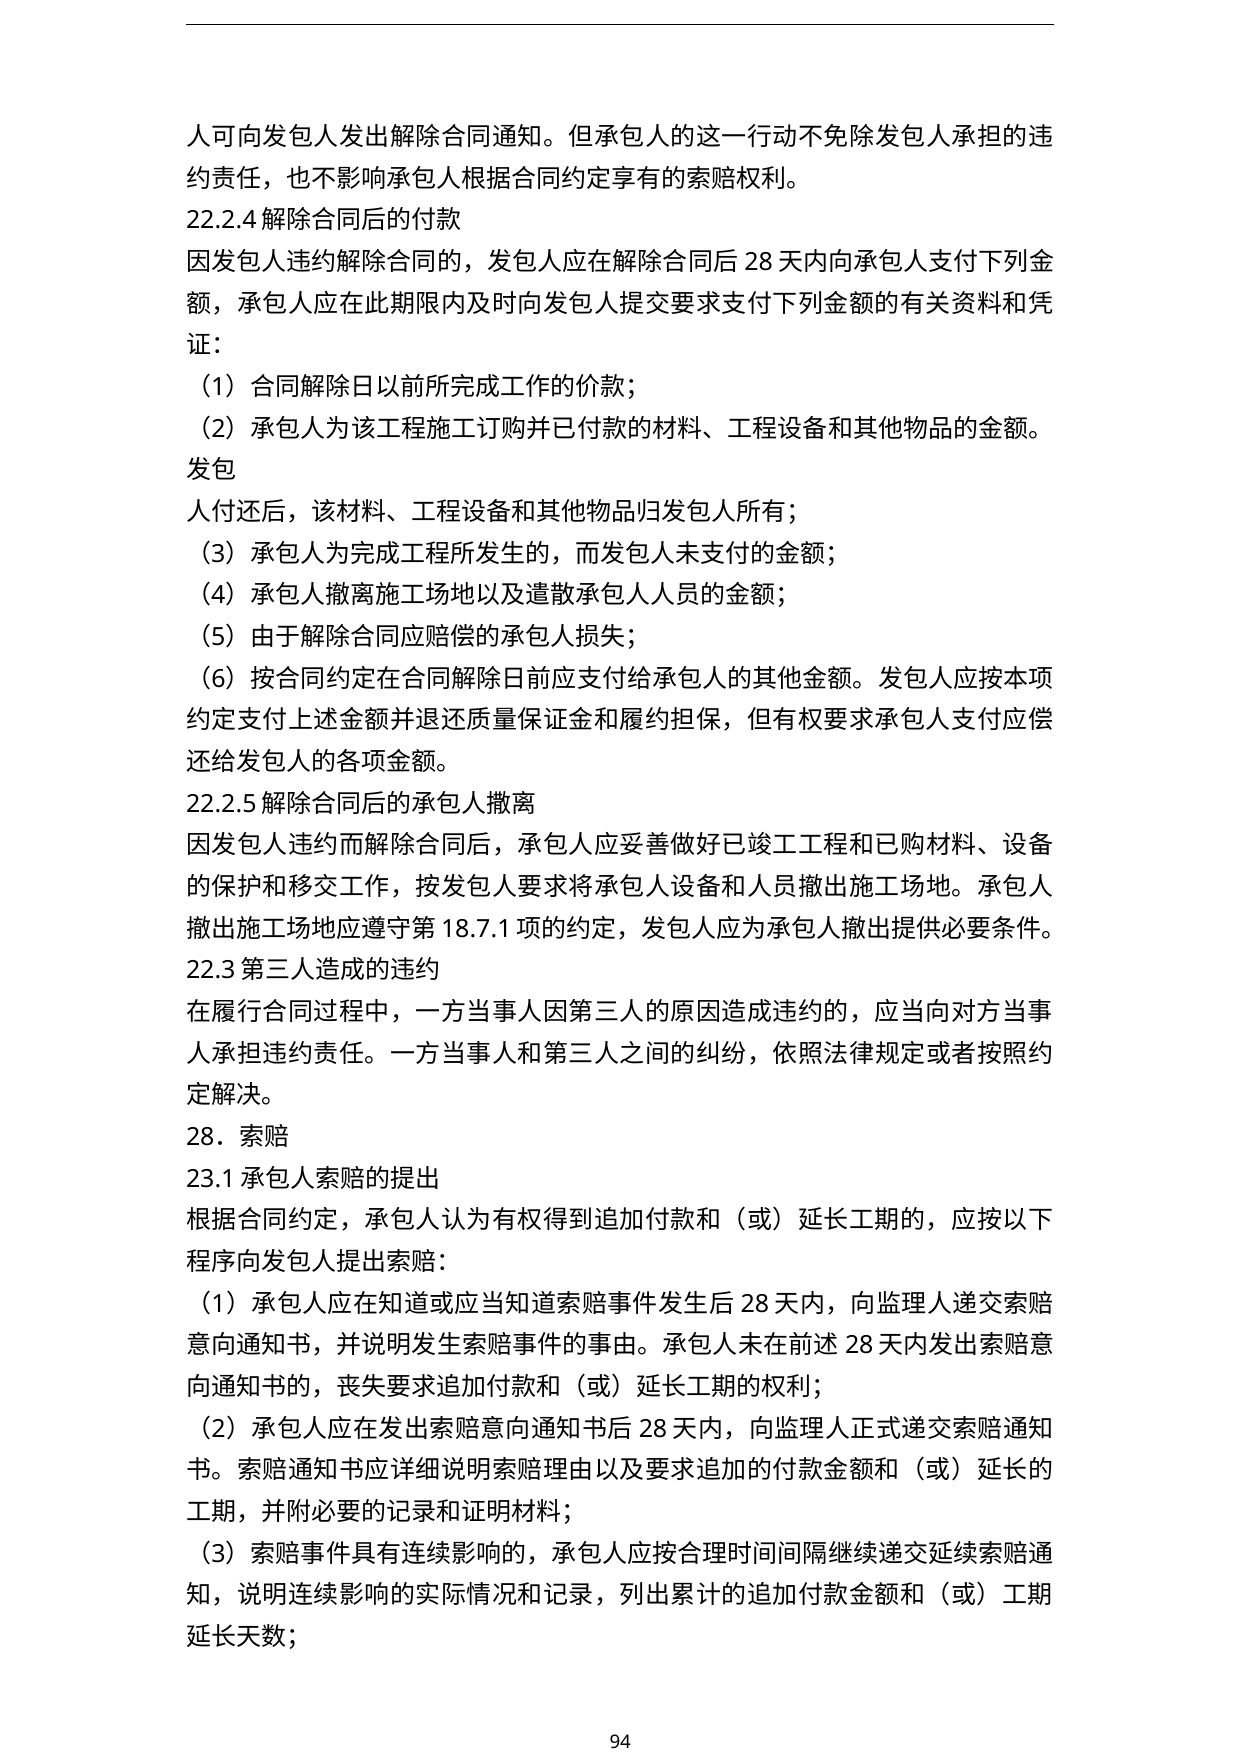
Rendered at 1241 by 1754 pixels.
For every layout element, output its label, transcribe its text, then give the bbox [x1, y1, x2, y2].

text 23.1承包人索赔的提出 [186, 1158, 1054, 1194]
text （1）承包人应在知道或应当知道索赔事件发生后28天内，向监理人递交索赔意向通知书，并说明发生索赔事件的事由。承包人未在前述28天内发出索赔意向通知书的，丧失要求追加付款和（或）延长工期的权利； [186, 1283, 1054, 1403]
text （3）承包人为完成工程所发生的，而发包人未支付的金额； [186, 533, 1054, 569]
text 因发包人违约而解除合同后，承包人应妥善做好已竣工工程和已购材料、设备的保护和移交工作，按发包人要求将承包人设备和人员撤出施工场地。承包人撤出施工场地应遵守第18.7.1项的约定，发包人应为承包人撤出提供必要条件。 [186, 825, 1054, 944]
text （6）按合同约定在合同解除日前应支付给承包人的其他金额。发包人应按本项约定支付上述金额并退还质量保证金和履约担保，但有权要求承包人支付应偿还给发包人的各项金额。 [186, 658, 1054, 778]
text 在履行合同过程中，一方当事人因第三人的原因造成违约的，应当向对方当事人承担违约责任。一方当事人和第三人之间的纠纷，依照法律规定或者按照约定解决。 [186, 992, 1054, 1111]
text 人付还后，该材料、工程设备和其他物品归发包人所有； [186, 492, 1054, 528]
text 22.2.4解除合同后的付款 [186, 200, 1054, 236]
text （2）承包人为该工程施工订购并已付款的材料、工程设备和其他物品的金额。发包 [186, 408, 1054, 486]
text 22.3第三人造成的违约 [186, 950, 1054, 986]
text （5）由于解除合同应赔偿的承包人损失； [186, 617, 1054, 653]
text 根据合同约定，承包人认为有权得到追加付款和（或）延长工期的，应按以下程序向发包人提出索赔： [186, 1200, 1054, 1278]
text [186, 117, 1054, 194]
text 因发包人违约解除合同的，发包人应在解除合同后28天内向承包人支付下列金额，承包人应在此期限内及时向发包人提交要求支付下列金额的有关资料和凭证： [186, 242, 1054, 361]
text （4）承包人撤离施工场地以及遣散承包人人员的金额； [186, 575, 1054, 611]
text （1）合同解除日以前所完成工作的价款； [186, 367, 1054, 403]
text （2）承包人应在发出索赔意向通知书后28天内，向监理人正式递交索赔通知书。索赔通知书应详细说明索赔理由以及要求追加的付款金额和（或）延长的工期，并附必要的记录和证明材料； [186, 1408, 1054, 1528]
text 22.2.5解除合同后的承包人撒离 [186, 783, 1054, 819]
text 28．索赔 [186, 1117, 1054, 1153]
text （3）索赔事件具有连续影响的，承包人应按合理时间间隔继续递交延续索赔通知，说明连续影响的实际情况和记录，列出累计的追加付款金额和（或）工期延长天数； [186, 1533, 1054, 1653]
